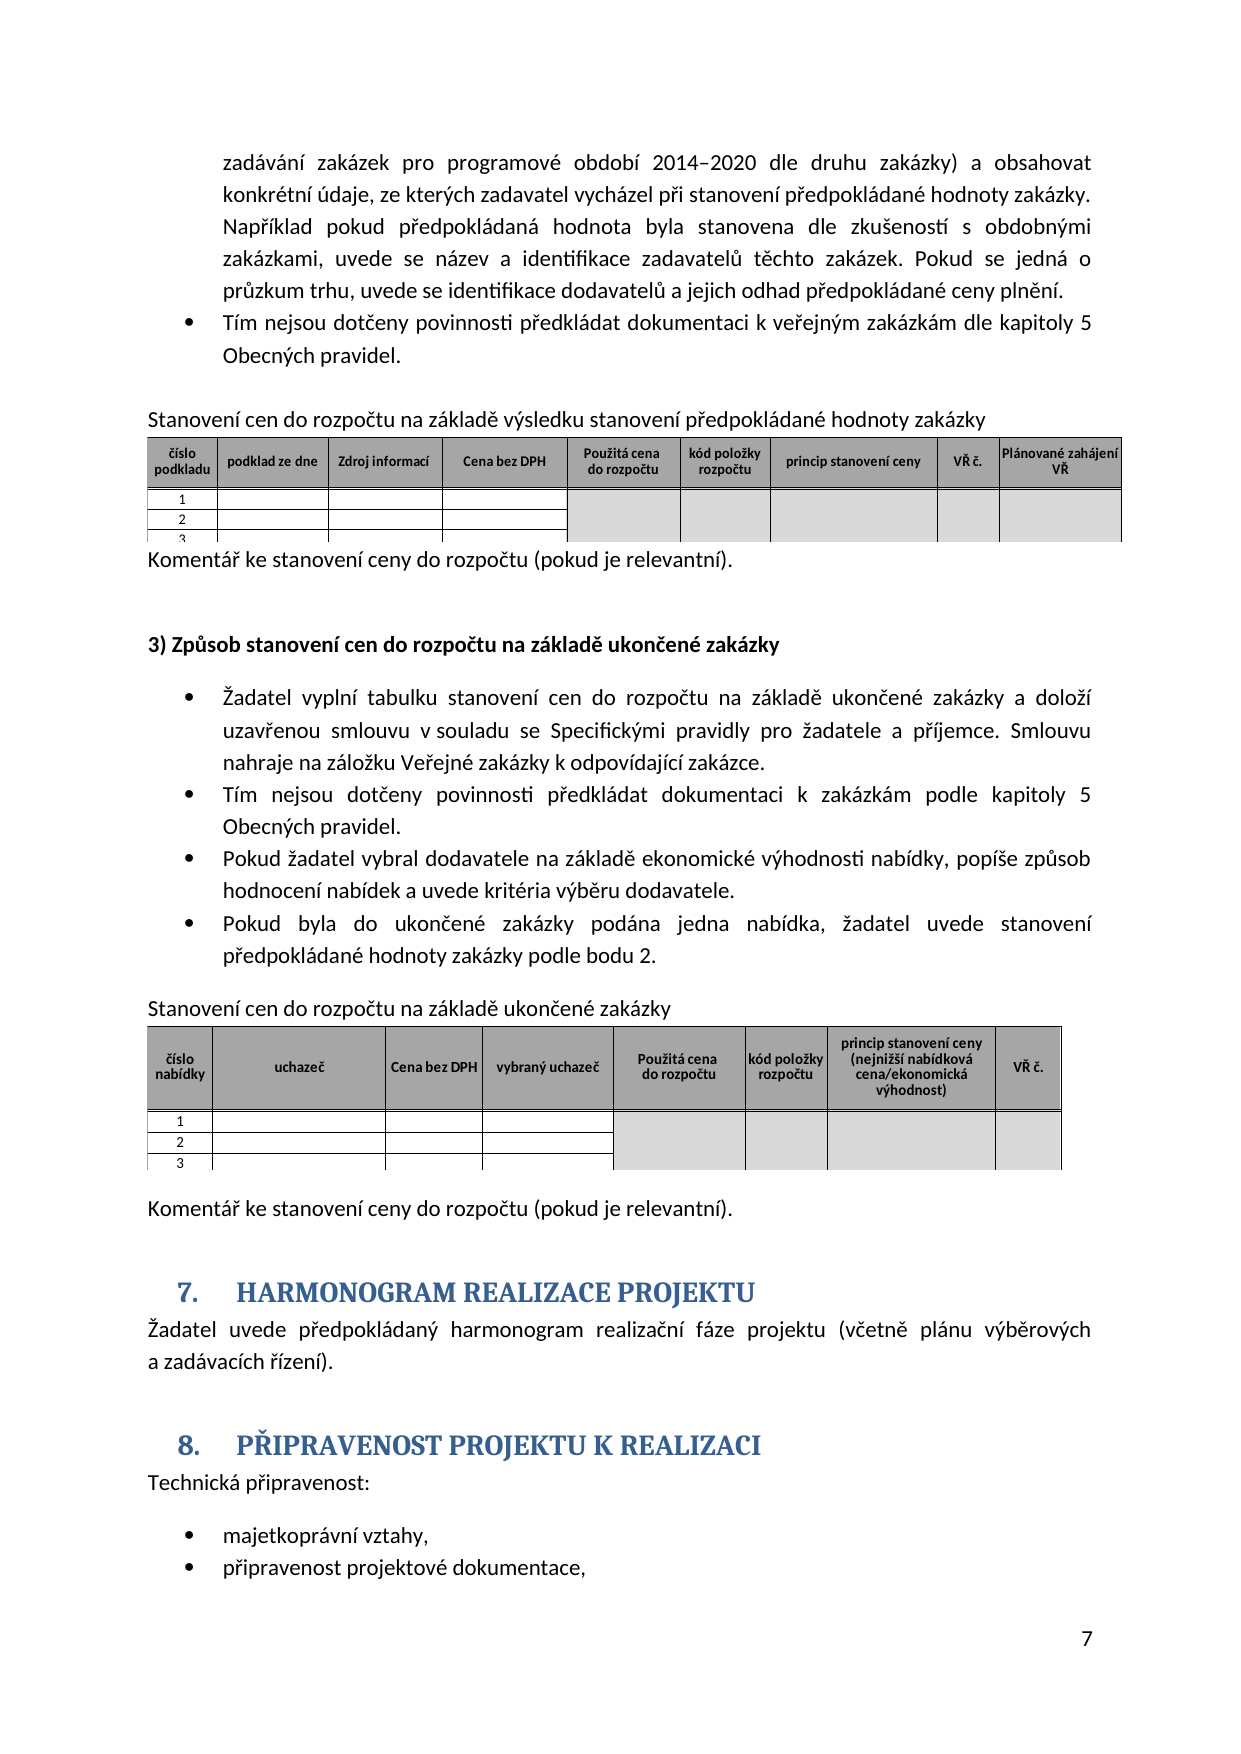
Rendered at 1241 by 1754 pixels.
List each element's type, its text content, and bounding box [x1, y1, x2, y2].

text 3) Způsob stanovení cen do rozpočtu na základě ukončené zakázky [148, 631, 1093, 658]
list připravenost projektové dokumentace, [185, 1553, 1093, 1581]
text Technická připravenost: [148, 1468, 1093, 1496]
list Tím nejsou dotčeny povinnosti předkládat dokumentaci k veřejným zakázkám dle kapitoly 5 Obecných pravidel. [185, 308, 1093, 369]
text Stanovení cen do rozpočtu na základě ukončené zakázky [148, 994, 1093, 1169]
subtitle harmonogram realizace projektu [177, 1277, 1093, 1310]
text Žadatel uvede předpokládaný harmonogram realizační fáze projektu (včetně plánu výběrových a zadávacích řízení). [148, 1315, 1093, 1375]
list majetkoprávní vztahy, [185, 1521, 1093, 1549]
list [185, 148, 1093, 304]
list Pokud žadatel vybral dodavatele na základě ekonomické výhodnosti nabídky, popíše způsob hodnocení nabídek a uvede kritéria výběru dodavatele. [185, 844, 1093, 905]
list Žadatel vyplní tabulku stanovení cen do rozpočtu na základě ukončené zakázky a doloží uzavřenou smlouvu v souladu se Specifickými pravidly pro žadatele a příjemce. Smlouvu nahraje na záložku Veřejné zakázky k odpovídající zakázce. [185, 683, 1093, 776]
text Komentář ke stanovení ceny do rozpočtu (pokud je relevantní). [148, 545, 1093, 573]
text Stanovení cen do rozpočtu na základě výsledku stanovení předpokládané hodnoty zakázky [148, 405, 1093, 433]
list Tím nejsou dotčeny povinnosti předkládat dokumentaci k zakázkám podle kapitoly 5 Obecných pravidel. [185, 780, 1093, 840]
list Pokud byla do ukončené zakázky podána jedna nabídka, žadatel uvede stanovení předpokládané hodnoty zakázky podle bodu 2. [185, 909, 1093, 969]
subtitle PŘIPRAVENOST PROJEKTU K REALIZACI [177, 1429, 1093, 1463]
text Komentář ke stanovení ceny do rozpočtu (pokud je relevantní). [148, 1194, 1093, 1222]
